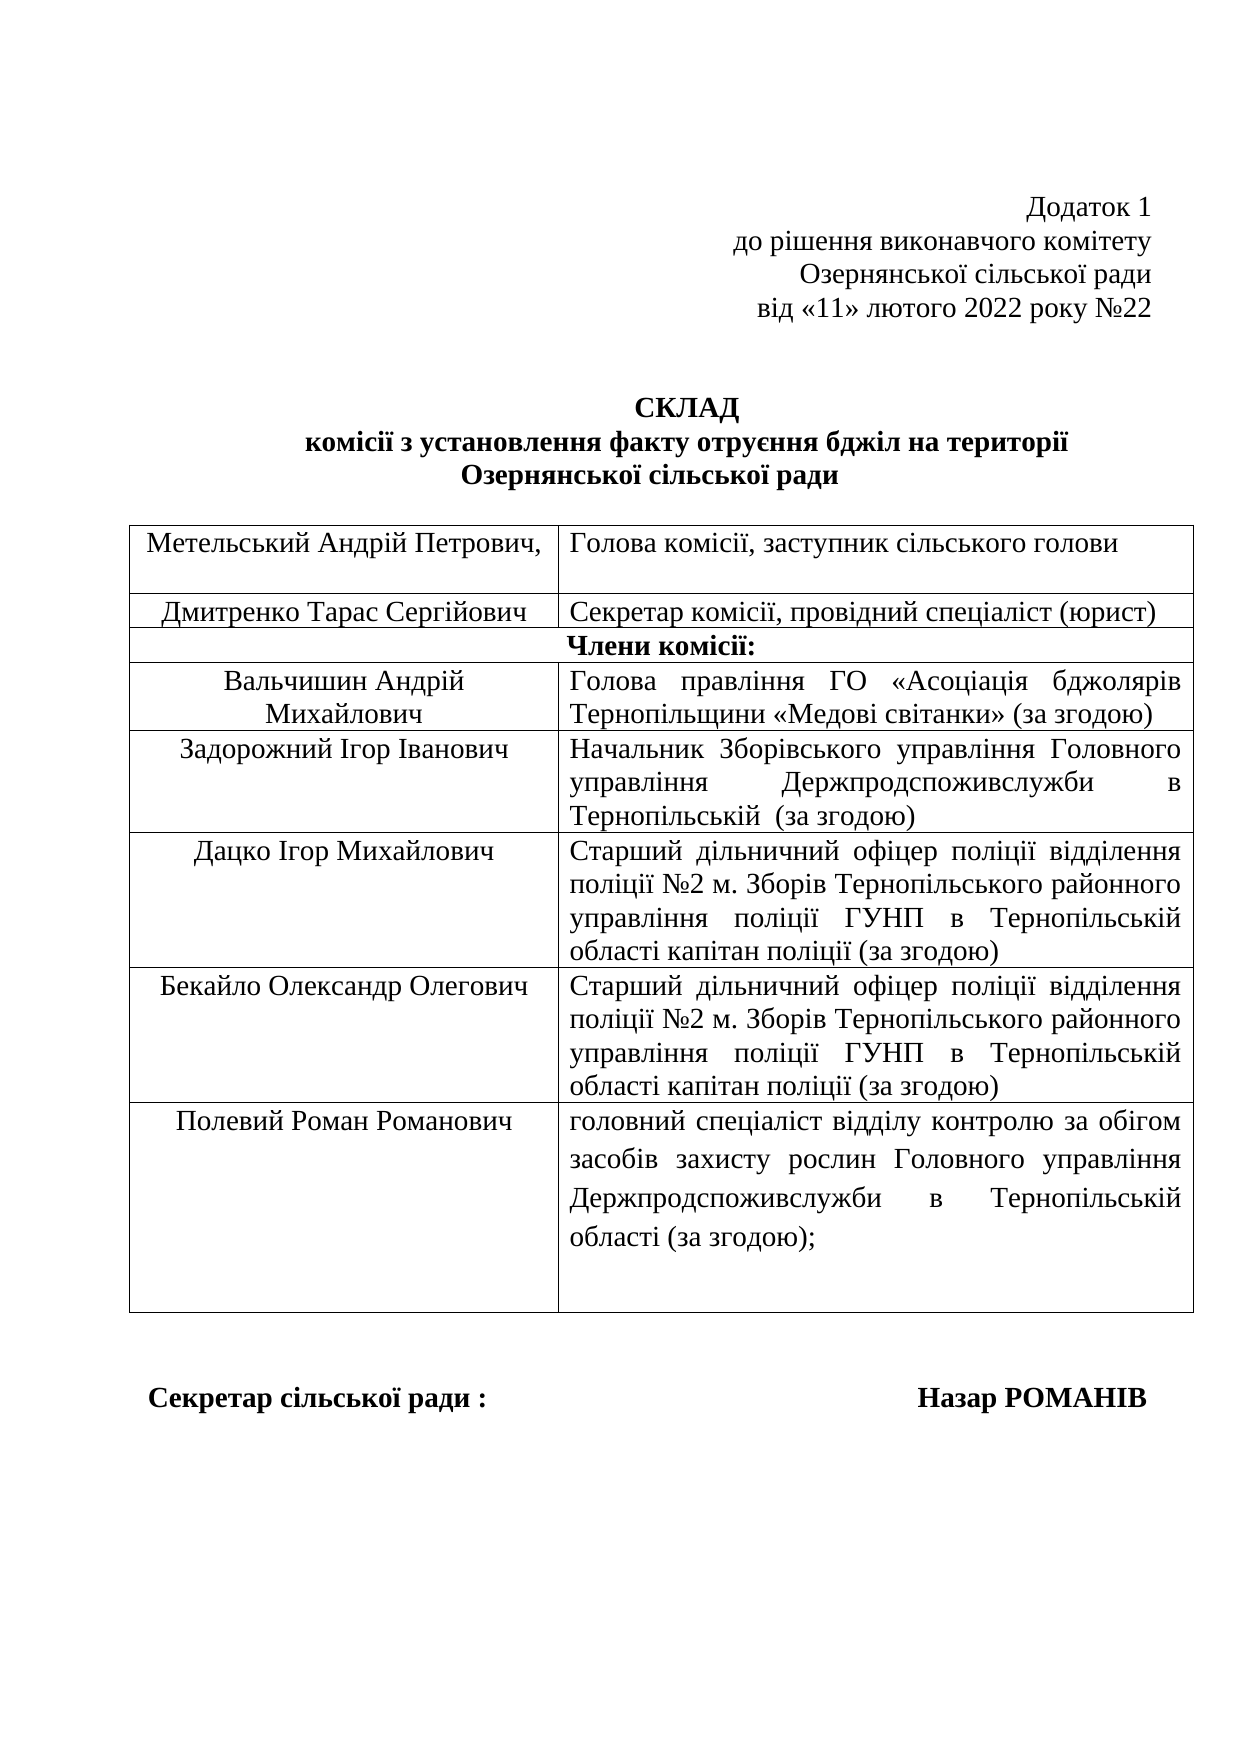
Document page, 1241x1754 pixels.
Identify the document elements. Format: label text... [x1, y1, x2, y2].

table_cell Бекайло Олександр Олегович [130, 968, 558, 1102]
table_cell Задорожний Ігор Іванович [130, 731, 558, 832]
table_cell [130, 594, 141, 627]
text Додаток 1 [723, 189, 1152, 223]
table_cell Начальник Зборівського управління Головного управління Держпродспоживслужби в Тернопільській (за згодою) [559, 731, 1193, 832]
table_cell Полевий Роман Романович [130, 1103, 558, 1312]
text від «11» лютого 2022 року №22 [723, 290, 1152, 323]
text СКЛАД [148, 390, 1152, 424]
table_cell Секретар комісії, провідний спеціаліст (юрист) [559, 594, 1193, 627]
text Секретар сільської ради : Назар РОМАНІВ [148, 1380, 1152, 1413]
table_cell Старший дільничний офіцер поліції відділення поліції №2 м. Зборів Тернопільського районного управління поліції ГУНП в Тернопільській області капітан поліції (за згодою) [559, 833, 1193, 967]
table_cell Дацко Ігор Михайлович [130, 833, 558, 967]
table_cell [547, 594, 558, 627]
text Озернянської сільської ради [723, 256, 1152, 290]
text комісії з установлення факту отруєння бджіл на території Озернянської сільської ради [148, 424, 1152, 491]
text до рішення виконавчого комітету [723, 223, 1152, 256]
table_cell головний спеціаліст відділу контролю за обігом засобів захисту рослин Головного управління Держпродспоживслужби в Тернопільській області (за згодою); [559, 1103, 1193, 1312]
table_cell Голова правління ГО «Асоціація бджолярів Тернопільщини «Медові світанки» (за згодою) [559, 663, 1193, 730]
table_header Голова комісії, заступник сільського голови [559, 526, 1193, 593]
table_cell Члени комісії: [130, 628, 1193, 662]
table_cell Старший дільничний офіцер поліції відділення поліції №2 м. Зборів Тернопільського районного управління поліції ГУНП в Тернопільській області капітан поліції (за згодою) [559, 968, 1193, 1102]
